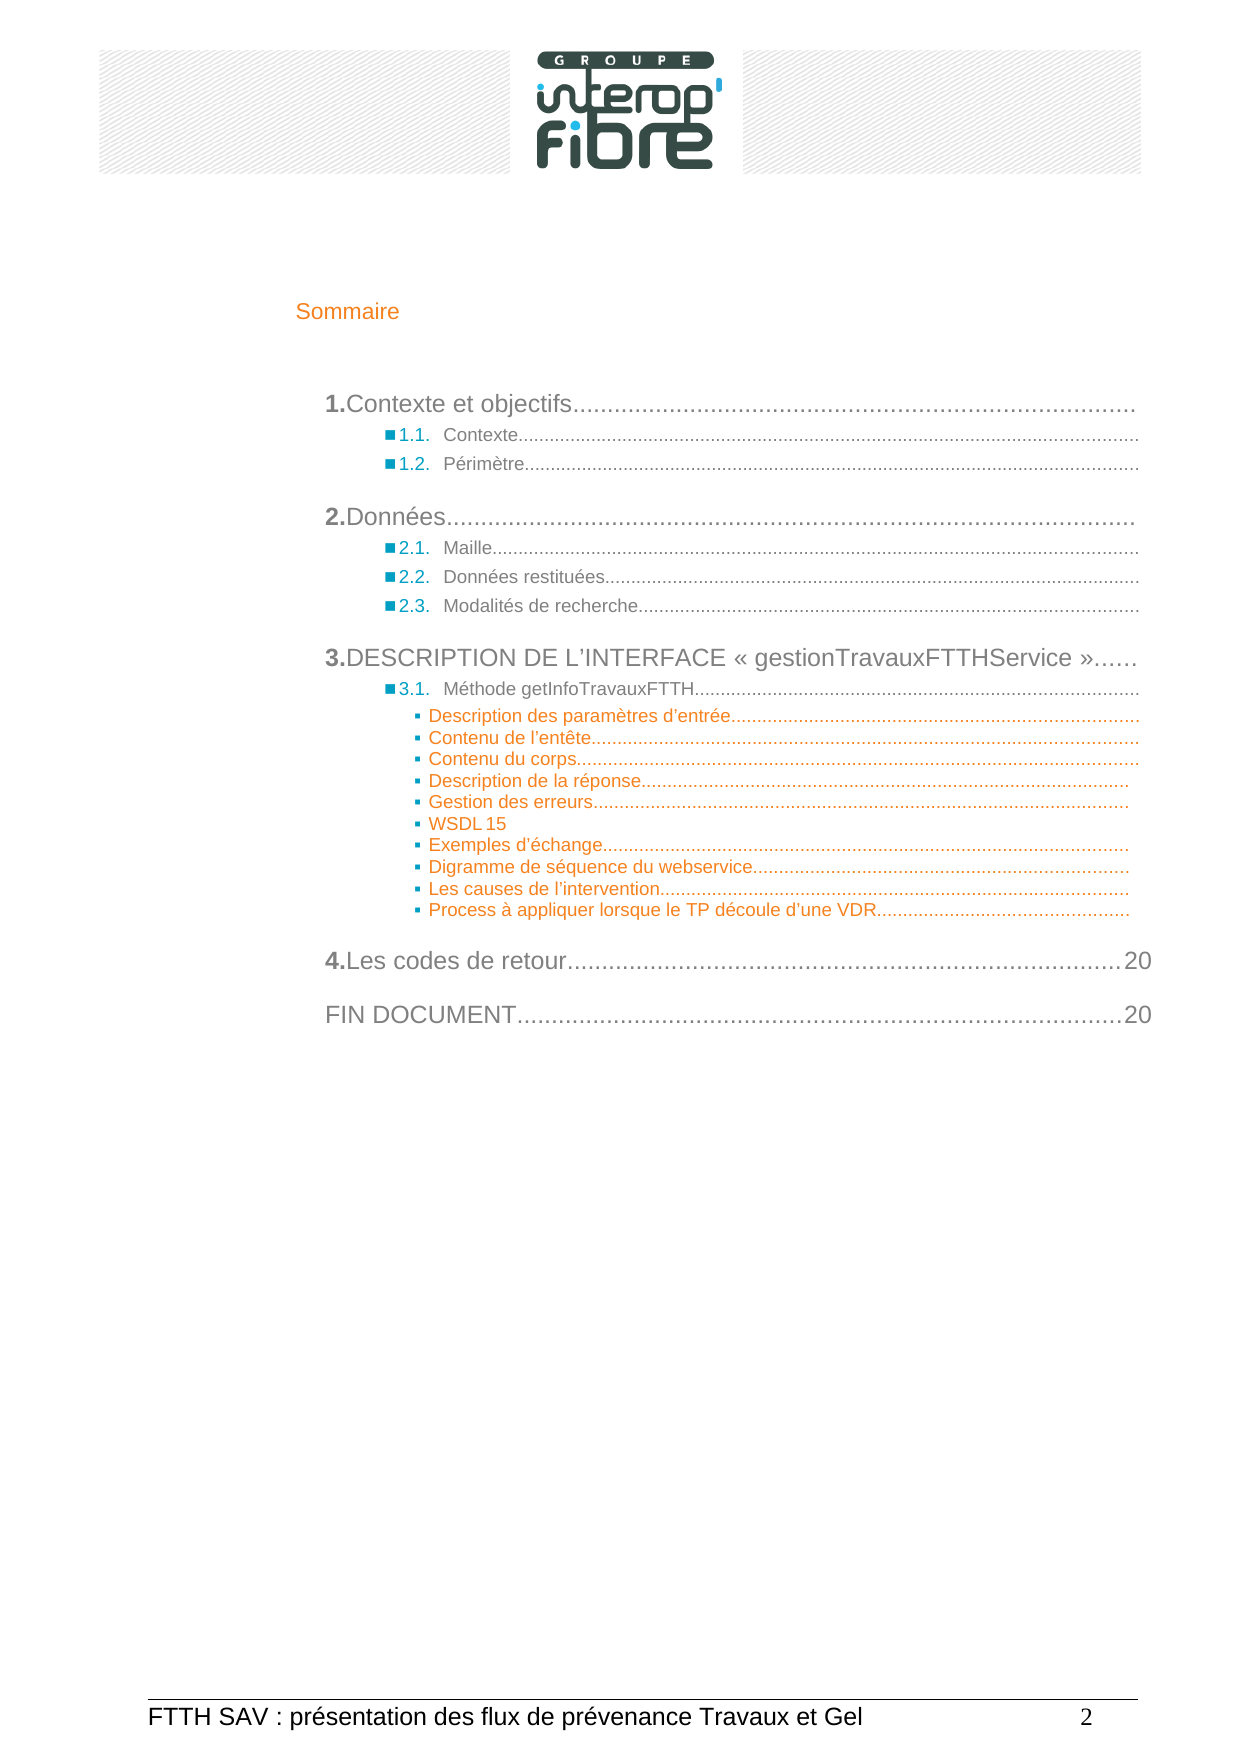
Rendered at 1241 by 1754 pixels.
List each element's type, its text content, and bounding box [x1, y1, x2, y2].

text Contenu de l’entête 8 [298, 726, 1019, 748]
text 1. Contexte et objectifs 3 [325, 392, 1138, 417]
text WSDL 15 [298, 813, 1019, 834]
picture [416, 541, 420, 552]
text Exemples d’échange 15 [298, 834, 1019, 856]
text Sommaire [295, 278, 1138, 330]
text 2.3. Modalités de recherche 6 [384, 592, 1138, 617]
text Contenu du corps 8 [298, 748, 1019, 769]
text Process à appliquer lorsque le TP découle d’une VDR 19 [298, 899, 1019, 921]
text 2.1. Maille 4 [384, 534, 1138, 559]
picture [44, 0, 1195, 221]
text 4. Les codes de retour 20 [325, 950, 1138, 975]
text 3.1. Méthode getInfoTravauxFTTH 8 [384, 676, 1138, 701]
text 1.1. Contexte 3 [384, 422, 1138, 447]
text Description des paramètres d’entrée 8 [298, 705, 1019, 726]
text Gestion des erreurs 14 [298, 791, 1019, 813]
text 3. DESCRIPTION DE L’INTERFACE « gestionTravauxFTTHService » 8 [325, 647, 1138, 672]
text FIN DOCUMENT 20 [325, 1004, 1138, 1029]
picture [416, 682, 420, 693]
text 1.2. Périmètre 3 [384, 451, 1138, 476]
text 2. Données 4 [325, 505, 1138, 530]
text Les causes de l’intervention 18 [298, 877, 1019, 899]
text Description de la réponse 10 [298, 769, 1019, 791]
text 2.2. Données restituées 4 [384, 563, 1138, 588]
text Digramme de séquence du webservice 18 [298, 856, 1019, 877]
picture [416, 428, 420, 439]
